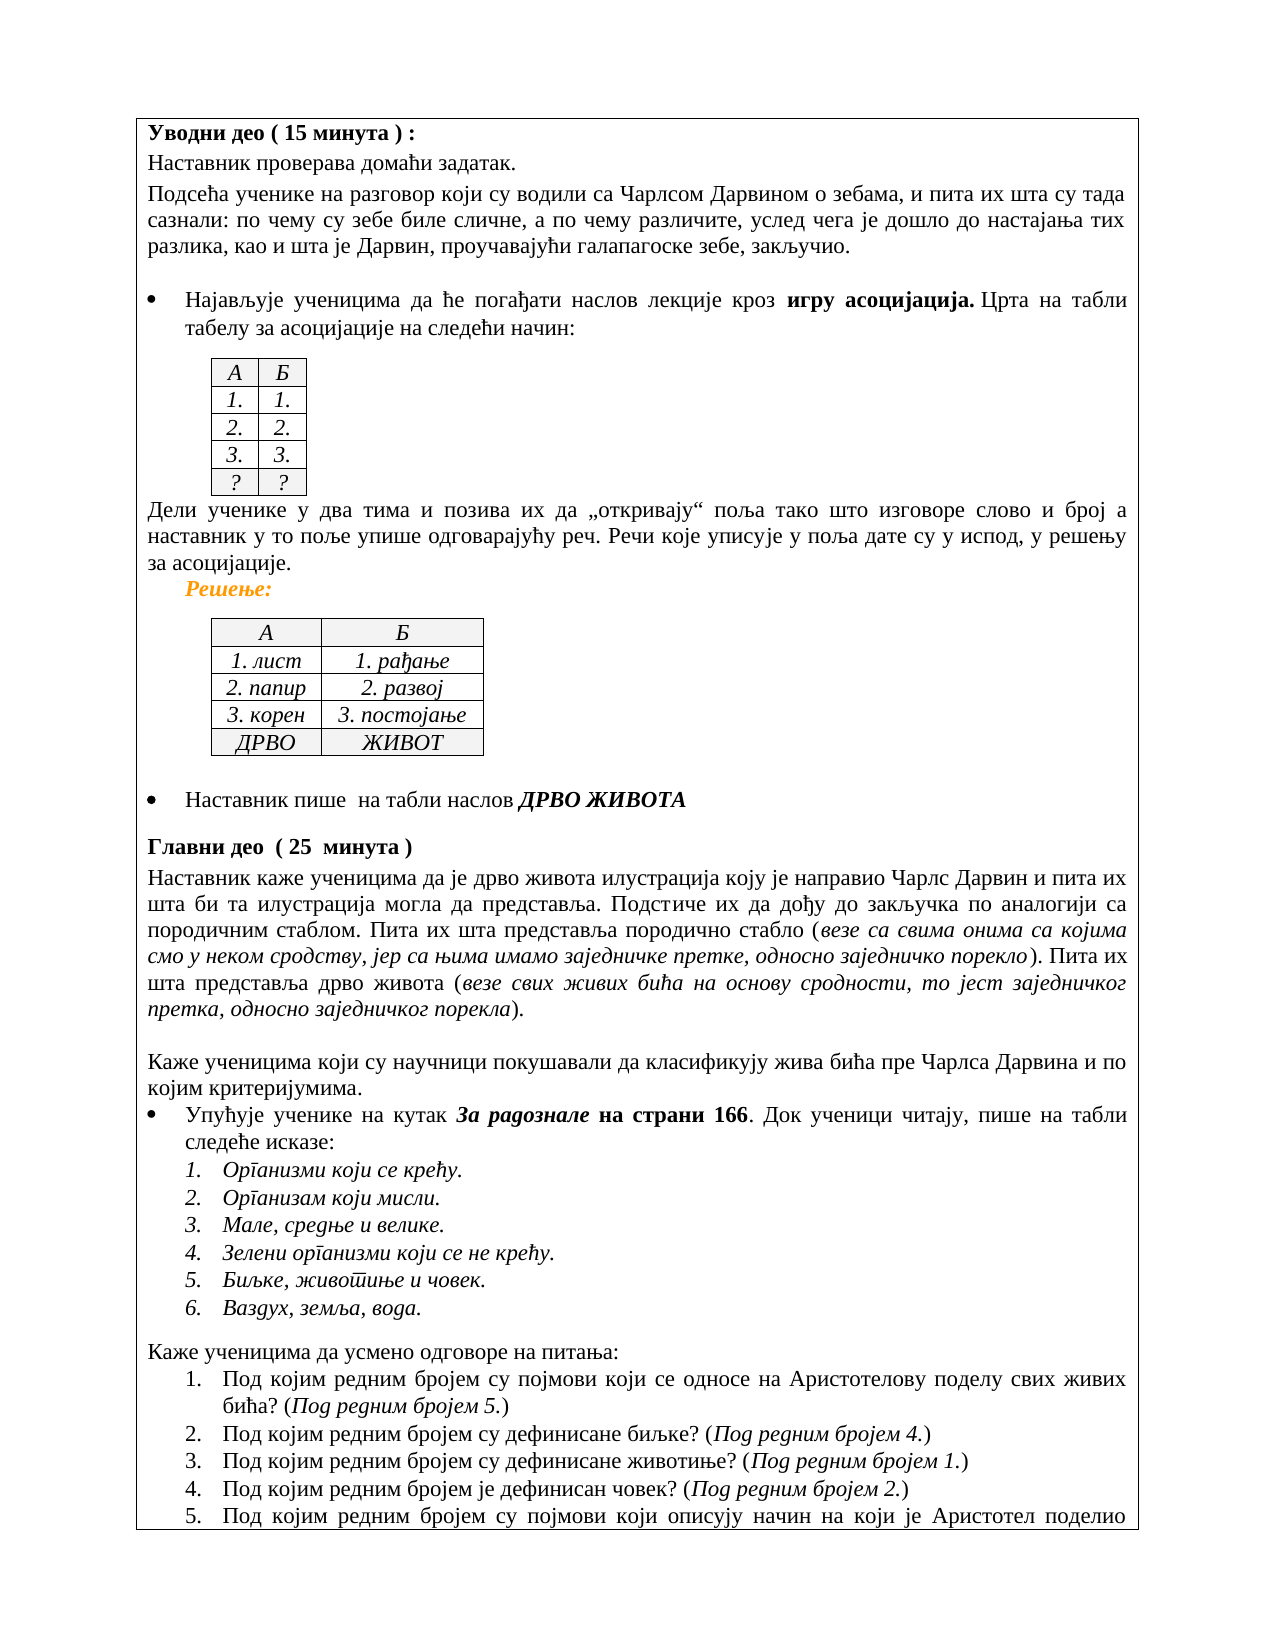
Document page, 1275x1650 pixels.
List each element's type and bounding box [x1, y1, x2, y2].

table_cell [137, 119, 1138, 1529]
